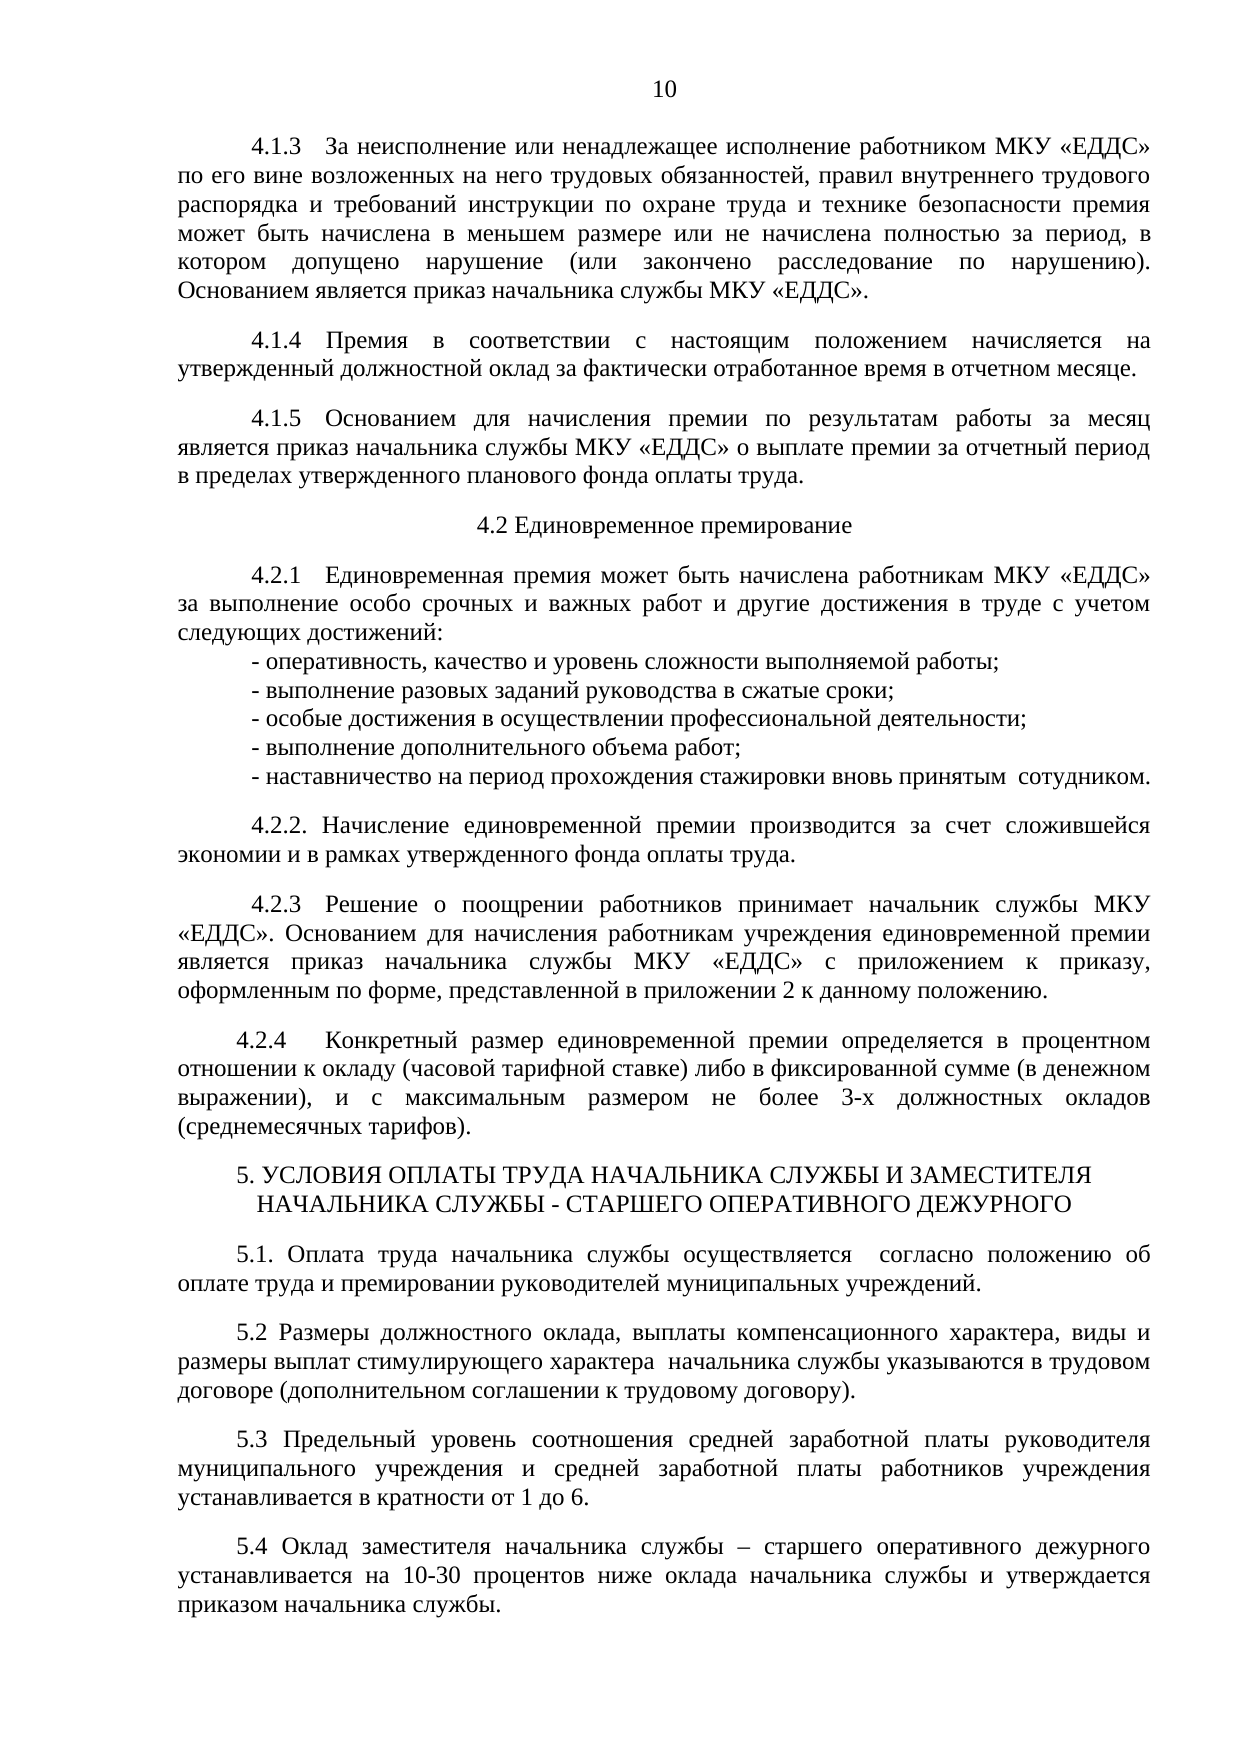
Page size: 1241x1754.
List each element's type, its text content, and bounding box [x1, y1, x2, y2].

text - оперативность, качество и уровень сложности выполняемой работы; [177, 646, 1152, 675]
text - выполнение разовых заданий руководства в сжатые сроки; [177, 675, 1152, 703]
text 4.2.1 Единовременная премия может быть начислена работникам МКУ «ЕДДС» за выполнение особо срочных и важных работ и другие достижения в труде с учетом следующих достижений: [177, 560, 1152, 646]
text 4.1.3 За неисполнение или ненадлежащее исполнение работником МКУ «ЕДДС» по его вине возложенных на него трудовых обязанностей, правил внутреннего трудового распорядка и требований инструкции по охране труда и технике безопасности премия может быть начислена в меньшем размере или не начислена полностью за период, в котором допущено нарушение (или закончено расследование по нарушению). Основанием является приказ начальника службы МКУ «ЕДДС». [177, 131, 1152, 304]
text 4.2 Единовременное премирование [177, 510, 1152, 539]
text 4.1.5 Основанием для начисления премии по результатам работы за месяц является приказ начальника службы МКУ «ЕДДС» о выплате премии за отчетный период в пределах утвержденного планового фонда оплаты труда. [177, 403, 1152, 489]
text 5. УСЛОВИЯ ОПЛАТЫ ТРУДА НАЧАЛЬНИКА СЛУЖБЫ И ЗАМЕСТИТЕЛЯ НАЧАЛЬНИКА СЛУЖБЫ - СТАРШЕГО ОПЕРАТИВНОГО ДЕЖУРНОГО [177, 1161, 1152, 1218]
text 4.2.3 Решение о поощрении работников принимает начальник службы МКУ «ЕДДС». Основанием для начисления работникам учреждения единовременной премии является приказ начальника службы МКУ «ЕДДС» с приложением к приказу, оформленным по форме, представленной в приложении 2 к данному положению. [177, 889, 1152, 1004]
text - наставничество на период прохождения стажировки вновь принятымасотудником. [148, 761, 1152, 790]
text 5.1. Оплата труда начальника службы осуществляется согласно положению об оплате труда и премировании руководителей муниципальных учреждений. [177, 1239, 1152, 1296]
text 5.2 Размеры должностного оклада, выплаты компенсационного характера, виды и размеры выплат стимулирующего характера начальника службы указываются в трудовом договоре (дополнительном соглашении к трудовому договору). [177, 1317, 1152, 1403]
text 5.4 Оклад заместителя начальника службы – старшего оперативного дежурного устанавливается на 10-30 процентов ниже оклада начальника службы и утверждается приказом начальника службы. [177, 1531, 1152, 1618]
text 4.1.4 Премия в соответствии с настоящим положением начисляется на утвержденный должностной оклад за фактически отработанное время в отчетном месяце. [177, 325, 1152, 382]
text 4.2.2. Начисление единовременной премии производится за счет сложившейся экономии и в рамках утвержденного фонда оплаты труда. [177, 811, 1152, 868]
text 4.2.4 Конкретный размер единовременной премии определяется в процентном отношении к окладу (часовой тарифной ставке) либо в фиксированной сумме (в денежном выражении), и с максимальным размером не более 3-х должностных окладов (среднемесячных тарифов). [177, 1025, 1152, 1140]
text 5.3 Предельный уровень соотношения средней заработной платы руководителя муниципального учреждения и средней заработной платы работников учреждения устанавливается в кратности от 1 до 6. [177, 1424, 1152, 1511]
text - особые достижения в осуществлении профессиональной деятельности; [177, 703, 1152, 732]
text - выполнение дополнительного объема работ; [148, 732, 1152, 761]
